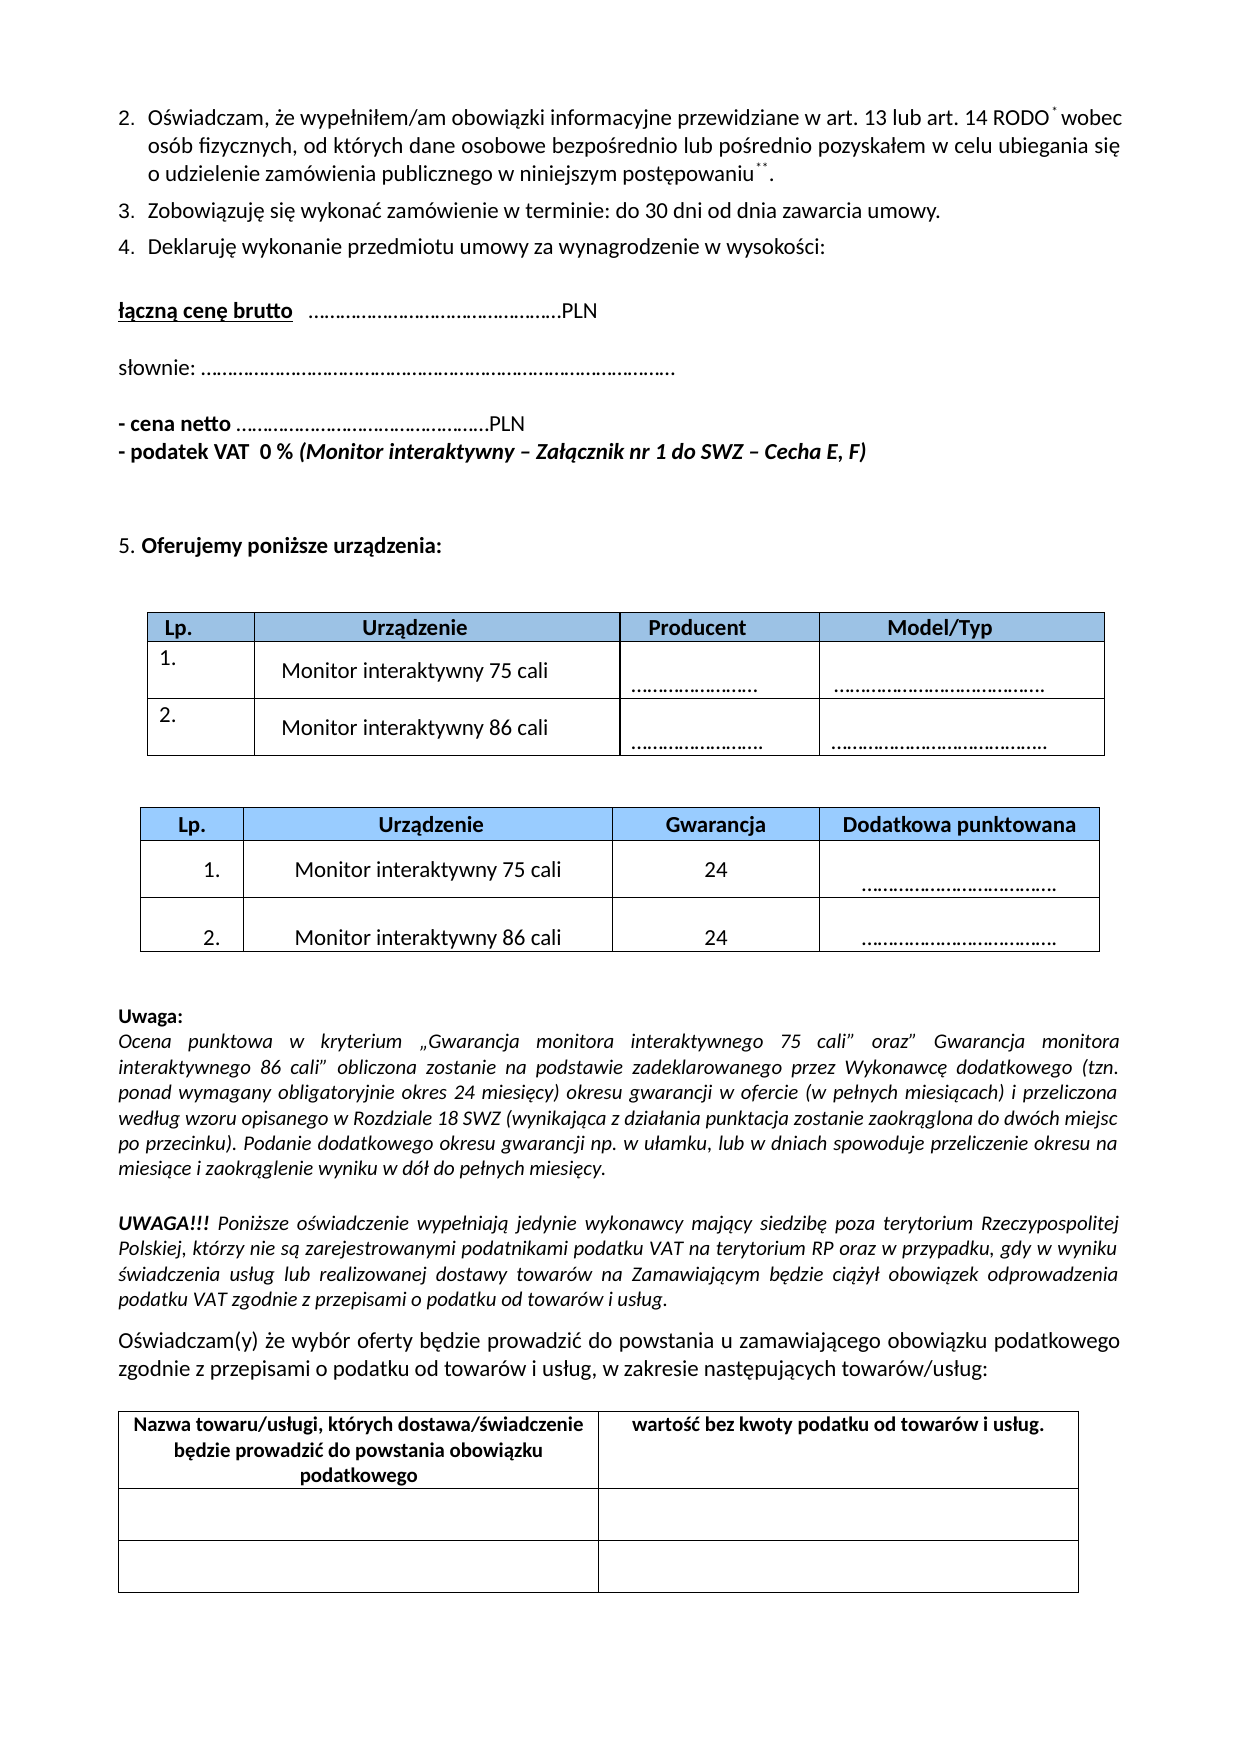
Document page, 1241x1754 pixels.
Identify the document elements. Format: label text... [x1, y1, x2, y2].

table_cell Monitor interaktywny 86 cali [244, 898, 612, 951]
table_cell [148, 699, 254, 755]
table_header wartość bez kwoty podatku od towarów i usług. [599, 1412, 1078, 1488]
text słownie: ……………………………………………………………………………… [118, 353, 1077, 381]
text 5. Oferujemy poniższe urządzenia: [118, 531, 1122, 559]
table_header Urządzenie [255, 613, 619, 641]
table_cell ……………………. [621, 699, 819, 755]
table_cell 24 [613, 841, 819, 897]
table_header Urządzenie [244, 808, 612, 840]
table_cell [599, 1541, 1078, 1592]
list Deklaruję wykonanie przedmiotu umowy za wynagrodzenie w wysokości: [118, 232, 1122, 260]
table_header Dodatkowa punktowana [820, 808, 1099, 840]
table_cell …………………………………. [820, 642, 1104, 698]
table_cell Monitor interaktywny 75 cali [255, 642, 619, 698]
table_cell ………………………………. [820, 841, 1099, 897]
table_cell ………………………………. [820, 898, 1099, 951]
text - podatek VAT 0 % (Monitor interaktywny – Załącznik nr 1 do SWZ – Cecha E, F) [118, 437, 1077, 465]
text łączną cenę brutto …………………………………………PLN [118, 297, 1077, 324]
table_cell ………………………………….. [820, 699, 1104, 755]
table_header Lp. [141, 808, 243, 840]
table_cell 24 [613, 898, 819, 951]
text Oświadczam(y) że wybór oferty będzie prowadzić do powstania u zamawiającego obowiązku podatkowego zgodnie z przepisami o podatku od towarów i usług, w zakresie następujących towarów/usług: [118, 1327, 1122, 1383]
text - cena netto …………………………………………PLN [118, 409, 1077, 437]
table_cell [141, 841, 243, 897]
table_header Producent [621, 613, 819, 641]
table_cell …………………… [621, 642, 819, 698]
table_cell [141, 898, 243, 951]
table_header Gwarancja [613, 808, 819, 840]
table_cell [148, 642, 254, 698]
text UWAGA!!! Poniższe oświadczenie wypełniają jedynie wykonawcy mający siedzibę poza terytorium Rzeczypospolitej Polskiej, którzy nie są zarejestrowanymi podatnikami podatku VAT na terytorium RP oraz w przypadku, gdy w wyniku świadczenia usług lub realizowanej dostawy towarów na Zamawiającym będzie ciążył obowiązek odprowadzenia podatku VAT zgodnie z przepisami o podatku od towarów i usług. [118, 1210, 1122, 1312]
list Oświadczam, że wypełniłem/am obowiązki informacyjne przewidziane w art. 13 lub art. 14 RODO* wobec osób fizycznych, od których dane osobowe bezpośrednio lub pośrednio pozyskałem w celu ubiegania się o udzielenie zamówienia publicznego w niniejszym postępowaniu**. [118, 103, 1122, 187]
list Zobowiązuję się wykonać zamówienie w terminie: do 30 dni od dnia zawarcia umowy. [118, 196, 1122, 224]
text Uwaga: [118, 1003, 1122, 1028]
table_cell Monitor interaktywny 75 cali [244, 841, 612, 897]
table_header Model/Typ [820, 613, 1104, 641]
table_cell [119, 1489, 598, 1540]
table_header Nazwa towaru/usługi, których dostawa/świadczenie będzie prowadzić do powstania obowiązku podatkowego [119, 1412, 598, 1488]
table_cell [119, 1541, 598, 1592]
text Ocena punktowa w kryterium „Gwarancja monitora interaktywnego 75 cali” oraz” Gwarancja monitora interaktywnego 86 cali” obliczona zostanie na podstawie zadeklarowanego przez Wykonawcę dodatkowego (tzn. ponad wymagany obligatoryjnie okres 24 miesięcy) okresu gwarancji w ofercie (w pełnych miesiącach) i przeliczona według wzoru opisanego w Rozdziale 18 SWZ (wynikająca z działania punktacja zostanie zaokrąglona do dwóch miejsc po przecinku). Podanie dodatkowego okresu gwarancji np. w ułamku, lub w dniach spowoduje przeliczenie okresu na miesiące i zaokrąglenie wyniku w dół do pełnych miesięcy. [118, 1028, 1122, 1181]
table_cell [599, 1489, 1078, 1540]
table_header Lp. [148, 613, 254, 641]
table_cell Monitor interaktywny 86 cali [255, 699, 619, 755]
